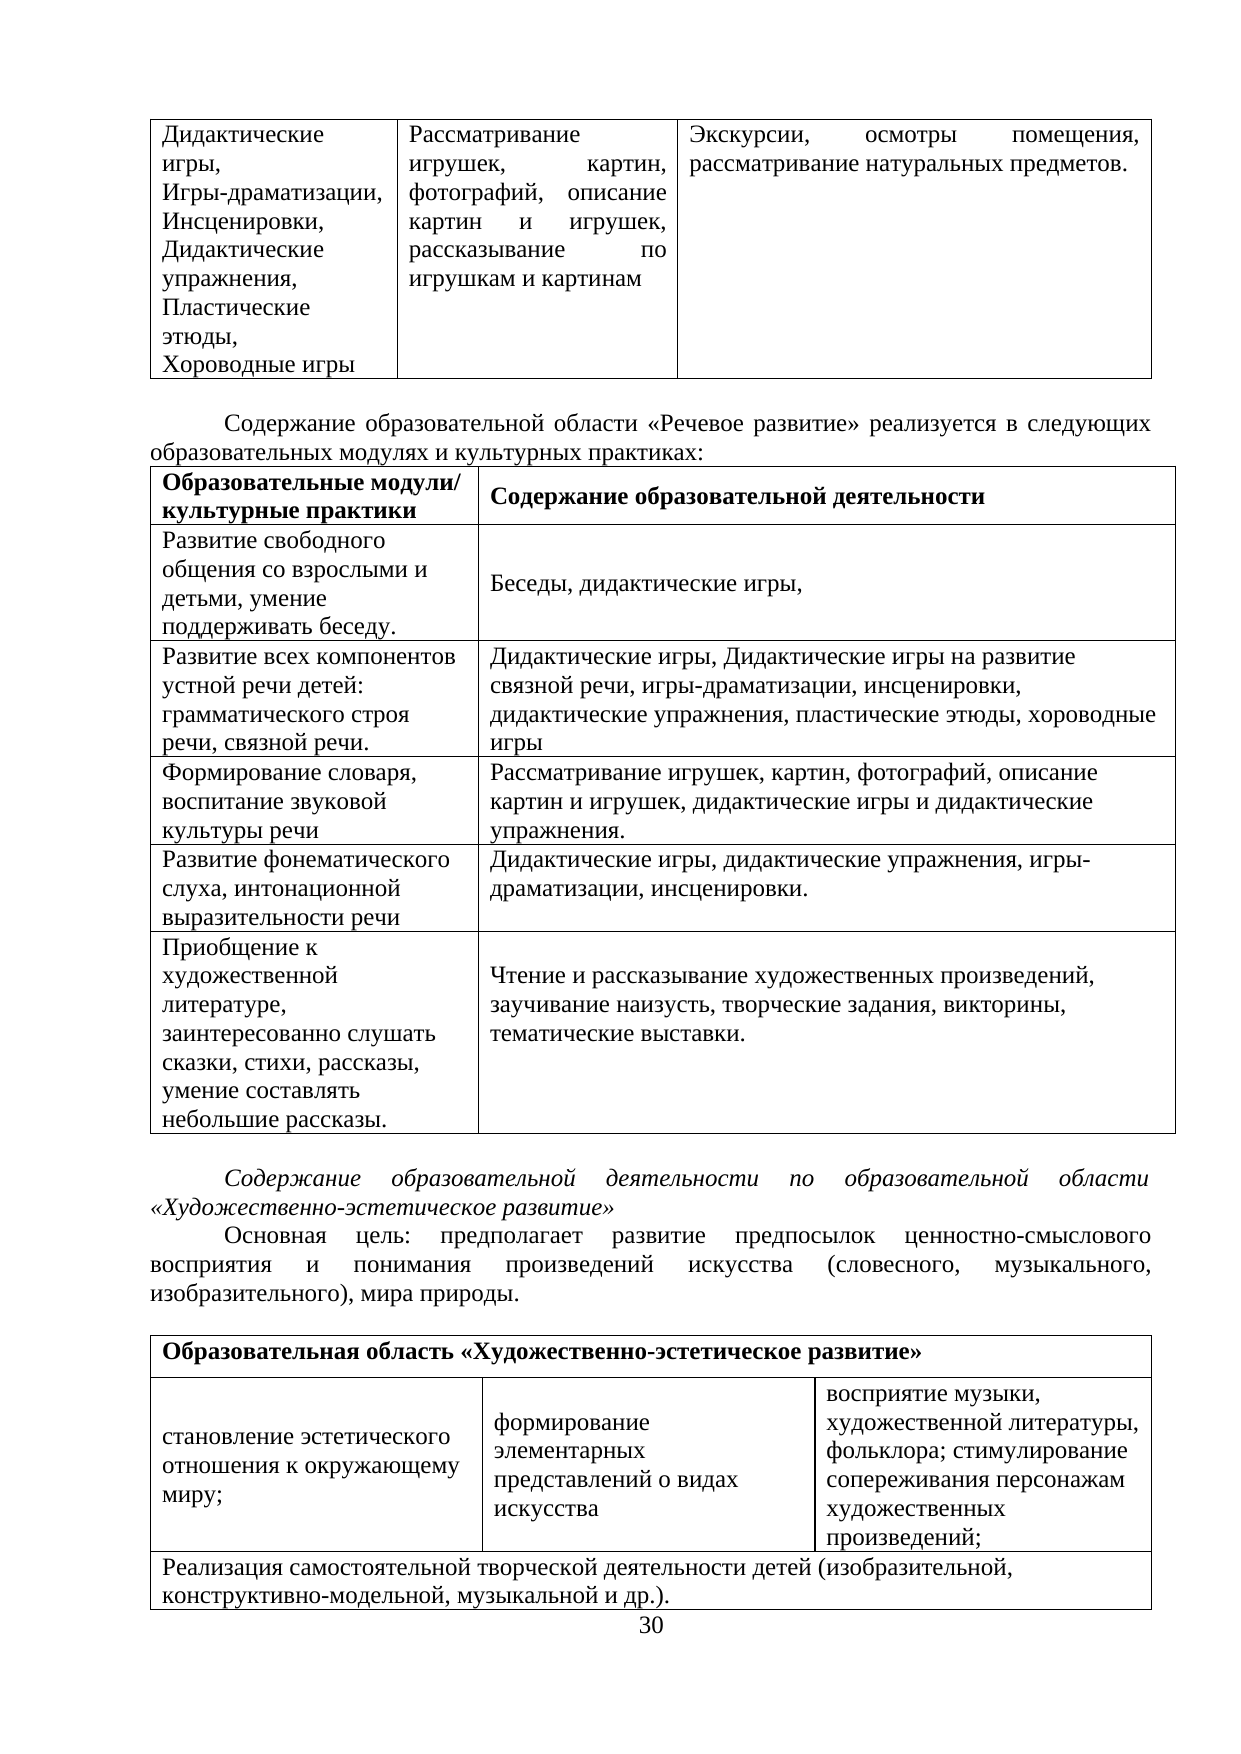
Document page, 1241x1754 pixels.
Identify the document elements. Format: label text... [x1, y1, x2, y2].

table_cell Развитие фонематического слуха, интонационной выразительности речи [151, 845, 478, 931]
table_cell Реализация самостоятельной творческой деятельности детей (изобразительной, конструктивно-модельной, музыкальной и др.). [151, 1552, 1151, 1609]
table_cell восприятие музыки, художественной литературы, фольклора; стимулирование сопереживания персонажам художественных произведений; [816, 1378, 1151, 1551]
table_cell Беседы, дидактические игры, [479, 525, 1175, 640]
table_cell становление эстетического отношения к окружающему миру; [151, 1378, 482, 1551]
table_cell Развитие свободного общения со взрослыми и детьми, умение поддерживать беседу. [151, 525, 478, 640]
table_cell Приобщение к художественной литературе, заинтересованно слушать сказки, стихи, рассказы, умение составлять небольшие рассказы. [151, 932, 478, 1133]
table_cell Экскурсии, осмотры помещения, рассматривание натуральных предметов. [678, 120, 1151, 378]
table_header Содержание образовательной деятельности [479, 467, 1175, 524]
table_cell формирование элементарных представлений о видах искусства [483, 1378, 814, 1551]
table_cell Рассматривание игрушек, картин, фотографий, описание картин и игрушек, дидактические игры и дидактические упражнения. [479, 757, 1175, 843]
table_cell Дидактические игры, Дидактические игры на развитие связной речи, игры-драматизации, инсценировки, дидактические упражнения, пластические этюды, хороводные игры [479, 641, 1175, 756]
text Содержание образовательной области «Речевое развитие» реализуется в следующих образовательных модулях и культурных практиках: [150, 408, 1152, 466]
text Содержание образовательной деятельности по образовательной области «Художественно-эстетическое развитие» [150, 1163, 1152, 1220]
table_header Образовательная область «Художественно-эстетическое развитие» [151, 1336, 1151, 1377]
table_cell Чтение и рассказывание художественных произведений, заучивание наизусть, творческие задания, викторины, тематические выставки. [479, 932, 1175, 1133]
table_header Образовательные модули/ культурные практики [151, 467, 478, 524]
table_cell Дидактические игры, дидактические упражнения, игры-драматизации, инсценировки. [479, 845, 1175, 931]
text Основная цель: предполагает развитие предпосылок ценностно-смыслового восприятия и понимания произведений искусства (словесного, музыкального, изобразительного), мира природы. [150, 1220, 1152, 1307]
table_cell Формирование словаря, воспитание звуковой культуры речи [151, 757, 478, 843]
table_cell Дидактические игры, Игры-драматизации, Инсценировки, Дидактические упражнения, Пластические этюды, Хороводные игры [151, 120, 397, 378]
table_cell Развитие всех компонентов устной речи детей: грамматического строя речи, связной речи. [151, 641, 478, 756]
table_cell Рассматривание игрушек, картин, фотографий, описание картин и игрушек, рассказывание по игрушкам и картинам [398, 120, 677, 378]
